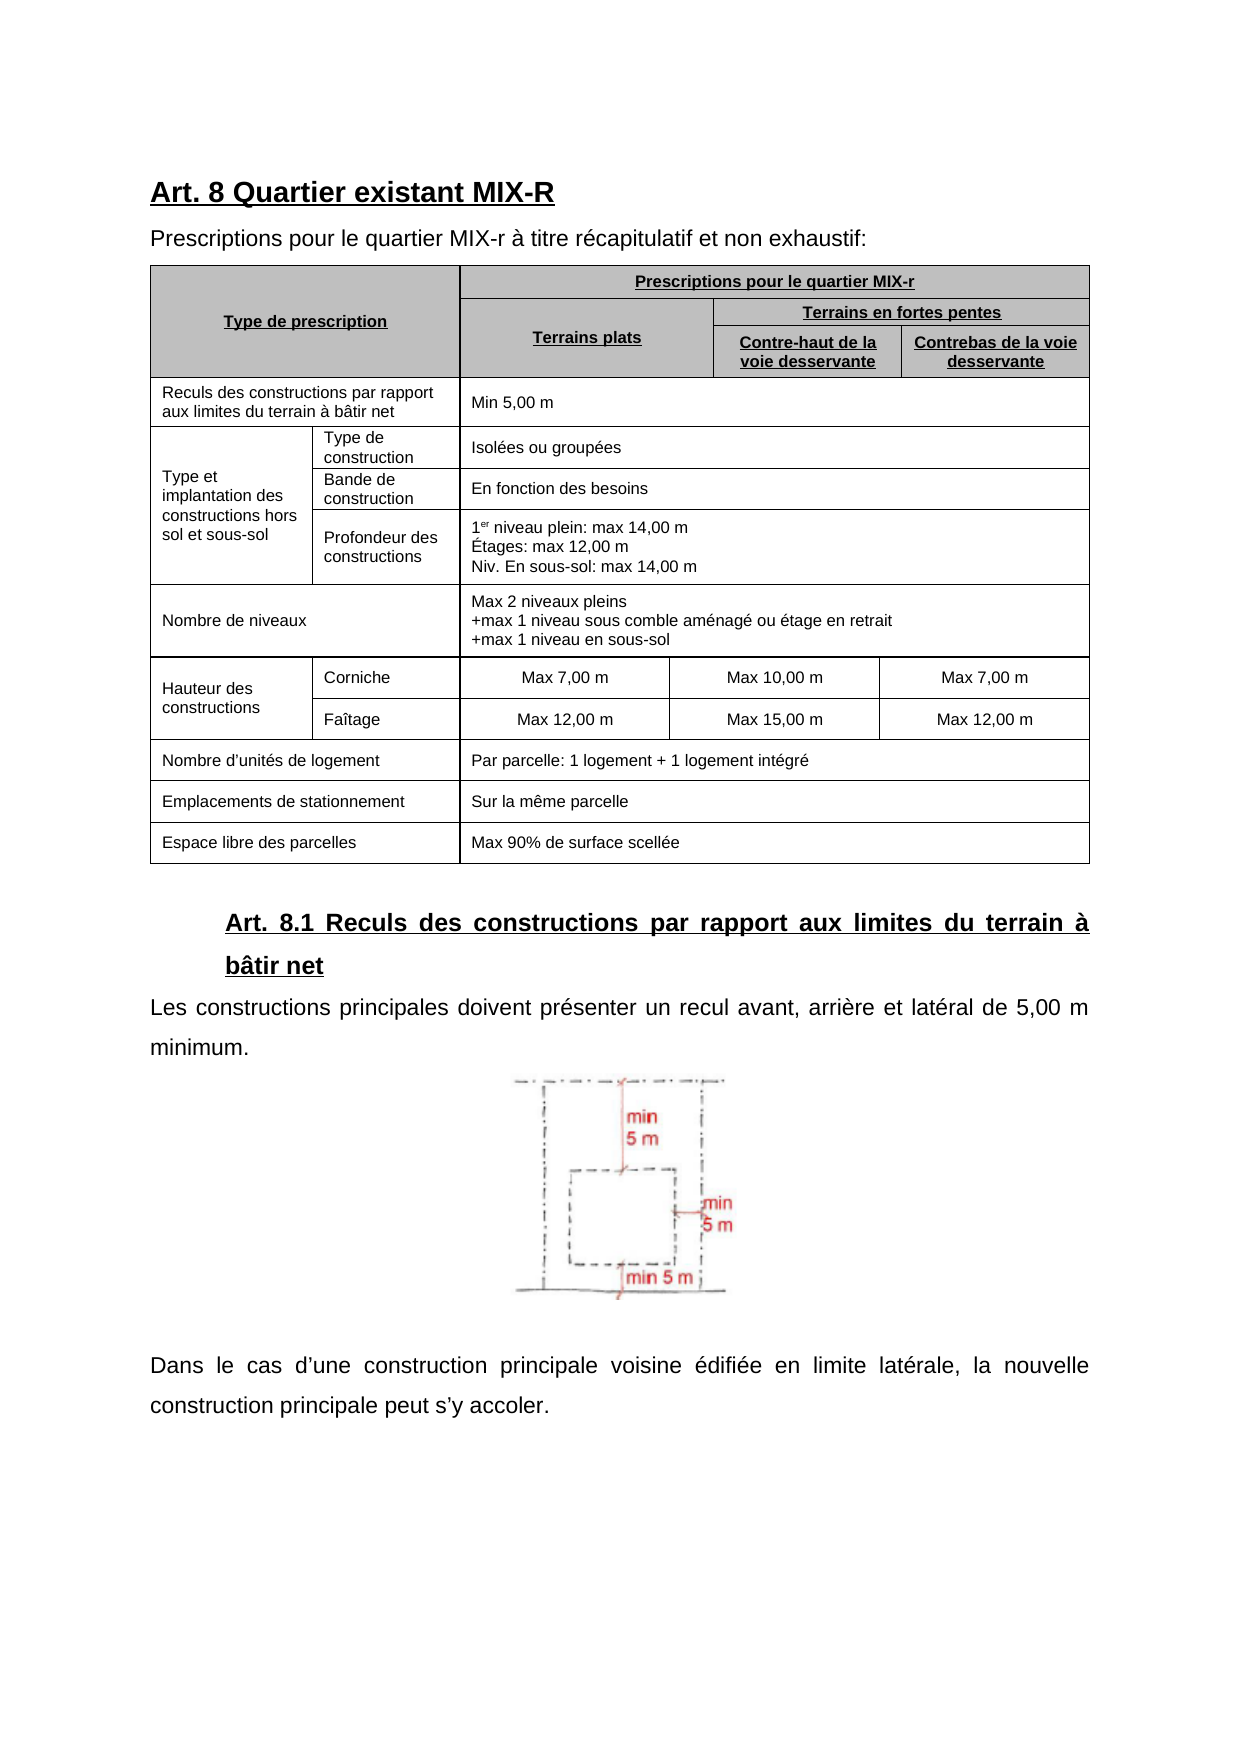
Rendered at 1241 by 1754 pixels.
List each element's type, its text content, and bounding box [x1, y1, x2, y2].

table_cell Contre-haut de la voie desservante [714, 326, 901, 377]
table_cell Contrebas de la voie desservante [902, 326, 1089, 377]
table_cell 1er niveau plein: max 14,00 m Étages: max 12,00 m Niv. En sous-sol: max 14,00 m [461, 510, 1089, 583]
table_cell Max 90% de surface scellée [461, 823, 1089, 863]
table_cell Par parcelle: 1 logement + 1 logement intégré [461, 740, 1089, 780]
table_cell Max 2 niveaux pleins +max 1 niveau sous comble aménagé ou étage en retrait +max 1 niveau en sous-sol [461, 585, 1089, 656]
subtitle Art. 8.1 Reculs des constructions par rapport aux limites du terrain à bâtir net [225, 934, 1090, 980]
table_cell Min 5,00 m [461, 378, 1089, 426]
table_header Prescriptions pour le quartier MIX-r [461, 266, 1089, 298]
table_cell Type de construction [313, 427, 459, 468]
table_cell Max 15,00 m [670, 699, 879, 739]
table_cell Nombre d’unités de logement [151, 740, 459, 780]
table_cell Terrains plats [461, 299, 713, 377]
table_cell Terrains en fortes pentes [714, 299, 1089, 325]
table_cell Type et implantation des constructions hors sol et sous-sol [151, 427, 312, 583]
table_cell Max 7,00 m [880, 658, 1089, 698]
table_header Type de prescription [151, 266, 459, 377]
table_cell Nombre de niveaux [151, 585, 459, 656]
table_cell Profondeur des constructions [313, 510, 459, 583]
picture [500, 1073, 740, 1300]
table_cell Max 10,00 m [670, 658, 879, 698]
text Les constructions principales doivent présenter un recul avant, arrière et latéral de 5,00 m minimum. [150, 994, 1090, 1060]
table_cell Max 7,00 m [461, 658, 669, 698]
table_cell Bande de construction [313, 469, 459, 509]
text Dans le cas d’une construction principale voisine édifiée en limite latérale, la nouvelle construction principale peut s’y accoler. [150, 1352, 1090, 1418]
table_cell Faîtage [313, 699, 459, 739]
table_cell Max 12,00 m [880, 699, 1089, 739]
table_cell Isolées ou groupées [461, 427, 1089, 468]
table_cell Espace libre des parcelles [151, 823, 459, 863]
table_cell Hauteur des constructions [151, 658, 312, 739]
text Prescriptions pour le quartier MIX-r à titre récapitulatif et non exhaustif: [150, 225, 1090, 252]
table_cell Reculs des constructions par rapport aux limites du terrain à bâtir net [151, 378, 459, 426]
subtitle Art. 8 Quartier existant MIX-R [150, 175, 1090, 208]
subtitle Art. 8.1 Reculs des constructions par rapport aux limites du terrain à bâtir net [225, 908, 1090, 933]
table_cell Max 12,00 m [461, 699, 669, 739]
table_cell Emplacements de stationnement [151, 781, 459, 822]
table_cell En fonction des besoins [461, 469, 1089, 509]
table_cell Corniche [313, 658, 459, 698]
table_cell Sur la même parcelle [461, 781, 1089, 822]
